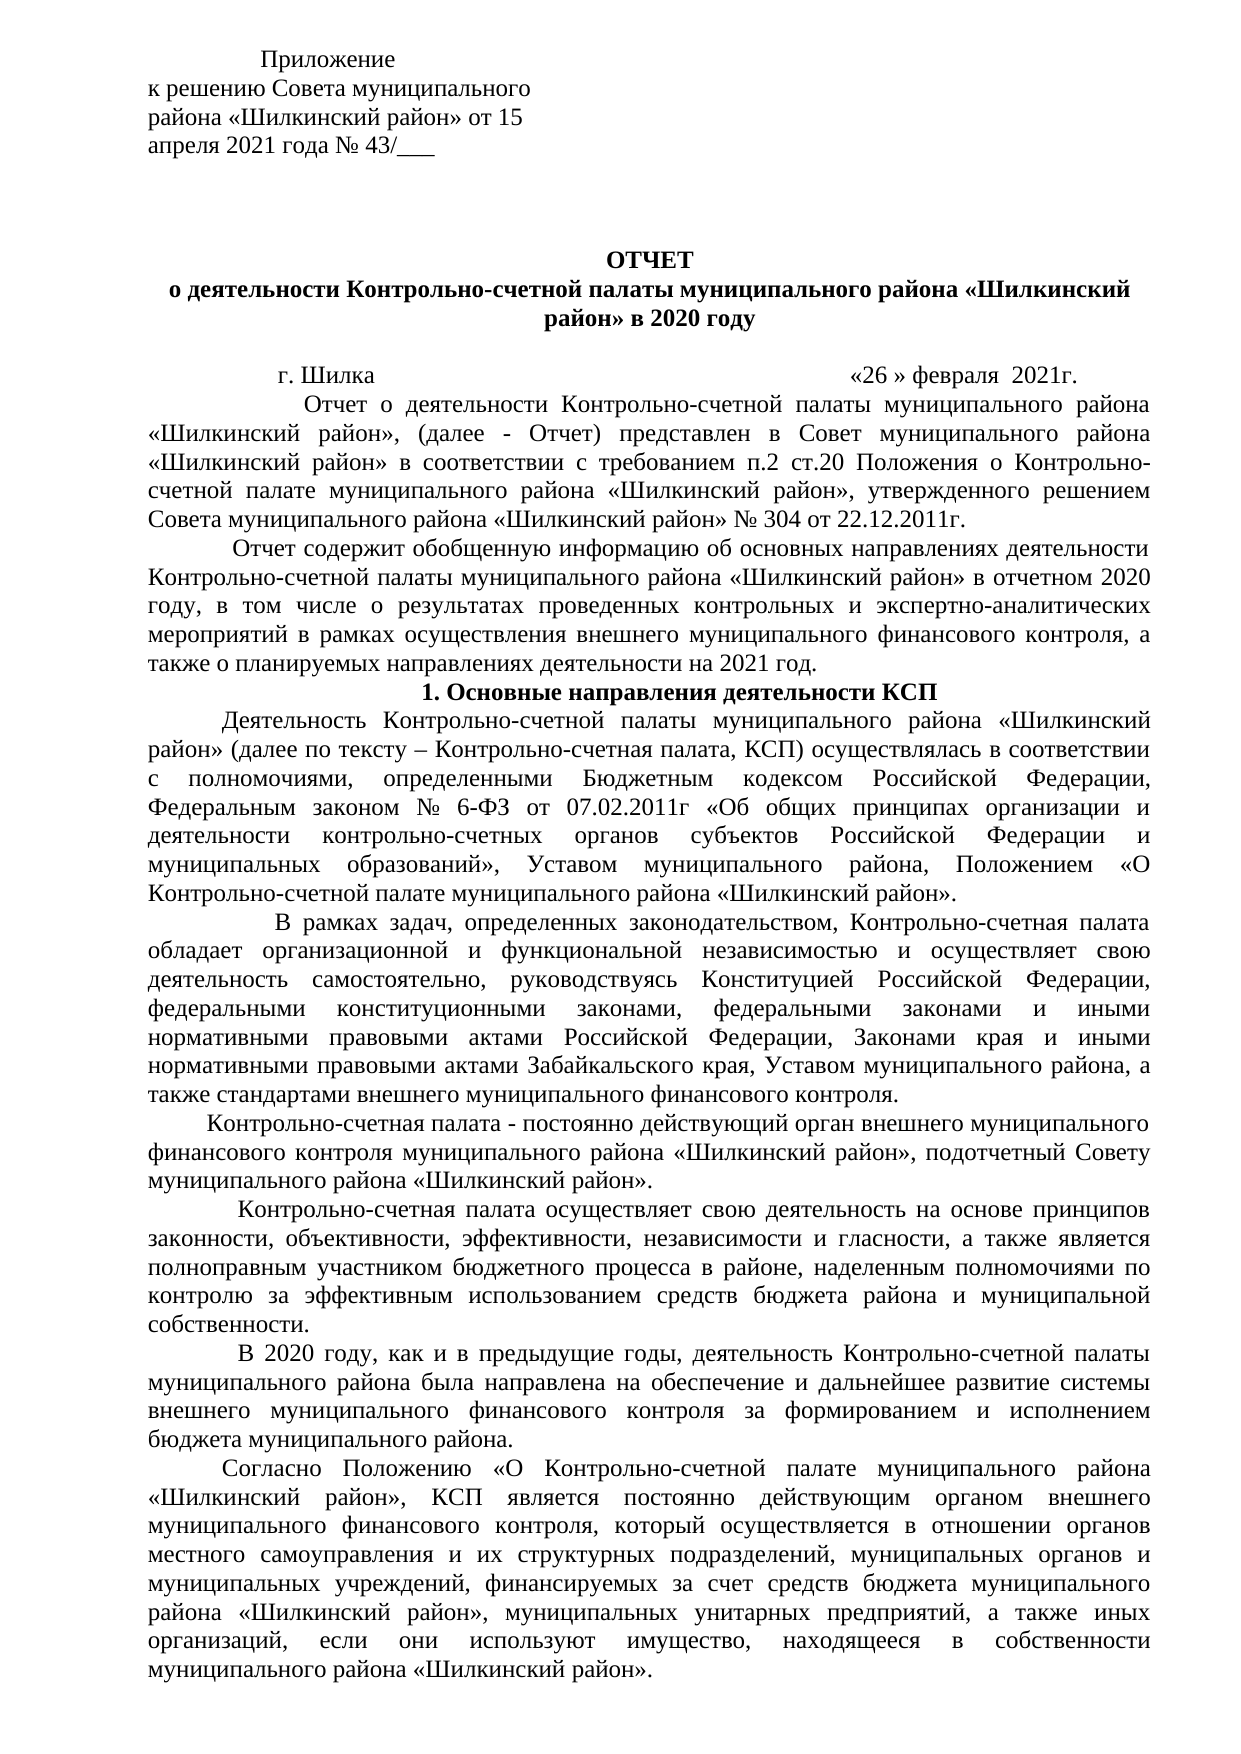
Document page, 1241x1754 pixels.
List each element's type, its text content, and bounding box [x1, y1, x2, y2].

text Деятельность Контрольно-счетной палаты муниципального района «Шилкинский район» (далее по тексту – Контрольно-счетная палата, КСП) осуществлялась в соответствии с полномочиями, определенными Бюджетным кодексом Российской Федерации, Федеральным законом № 6-ФЗ от 07.02.2011г «Об общих принципах организации и деятельности контрольно-счетных органов субъектов Российской Федерации и муниципальных образований», Уставом муниципального района, Положением «О Контрольно-счетной палате муниципального района «Шилкинский район». [148, 706, 1152, 907]
text Приложение [148, 44, 1152, 73]
text района «Шилкинский район» от 15 [148, 102, 1152, 131]
text Отчет содержит обобщенную информацию об основных направлениях деятельности Контрольно-счетной палаты муниципального района «Шилкинский район» в отчетном 2020 году, в том числе о результатах проведенных контрольных и экспертно-аналитических мероприятий в рамках осуществления внешнего муниципального финансового контроля, а также о планируемых направлениях деятельности на 2021 год. [148, 533, 1152, 677]
text Контрольно-счетная палата осуществляет свою деятельность на основе принципов законности, объективности, эффективности, независимости и гласности, а также является полноправным участником бюджетного процесса в районе, наделенным полномочиями по контролю за эффективным использованием средств бюджета района и муниципальной собственности. [148, 1194, 1152, 1338]
text о деятельности Контрольно-счетной палаты муниципального района «Шилкинский район» в 2020 году [148, 274, 1152, 332]
text В рамках задач, определенных законодательством, Контрольно-счетная палата обладает организационной и функциональной независимостью и осуществляет свою деятельность самостоятельно, руководствуясь Конституцией Российской Федерации, федеральными конституционными законами, федеральными законами и иными нормативными правовыми актами Российской Федерации, Законами края и иными нормативными правовыми актами Забайкальского края, Уставом муниципального района, а также стандартами внешнего муниципального финансового контроля. [148, 907, 1152, 1108]
text ОТЧЕТ [148, 246, 1152, 274]
text Отчет о деятельности Контрольно-счетной палаты муниципального района «Шилкинский район», (далее - Отчет) представлен в Совет муниципального района «Шилкинский район» в соответствии с требованием п.2 ст.20 Положения о Контрольно-счетной палате муниципального района «Шилкинский район», утвержденного решением Совета муниципального района «Шилкинский район» № 304 от 22.12.2011г. [148, 389, 1152, 533]
text 1. Основные направления деятельности КСП [148, 677, 1152, 706]
text Контрольно-счетная палата - постоянно действующий орган внешнего муниципального финансового контроля муниципального района «Шилкинский район», подотчетный Совету муниципального района «Шилкинский район». [148, 1108, 1152, 1194]
text Согласно Положению «О Контрольно-счетной палате муниципального района «Шилкинский район», КСП является постоянно действующим органом внешнего муниципального финансового контроля, который осуществляется в отношении органов местного самоуправления и их структурных подразделений, муниципальных органов и муниципальных учреждений, финансируемых за счет средств бюджета муниципального района «Шилкинский район», муниципальных унитарных предприятий, а также иных организаций, если они используют имущество, находящееся в собственности муниципального района «Шилкинский район». [148, 1453, 1152, 1683]
text к решению Совета муниципального [148, 73, 1152, 102]
text В 2020 году, как и в предыдущие годы, деятельность Контрольно-счетной палаты муниципального района была направлена на обеспечение и дальнейшее развитие системы внешнего муниципального финансового контроля за формированием и исполнением бюджета муниципального района. [148, 1338, 1152, 1453]
text апреля 2021 года № 43/___ [148, 131, 1152, 159]
text г. Шилка «26 » февраля 2021г. [148, 361, 1152, 389]
